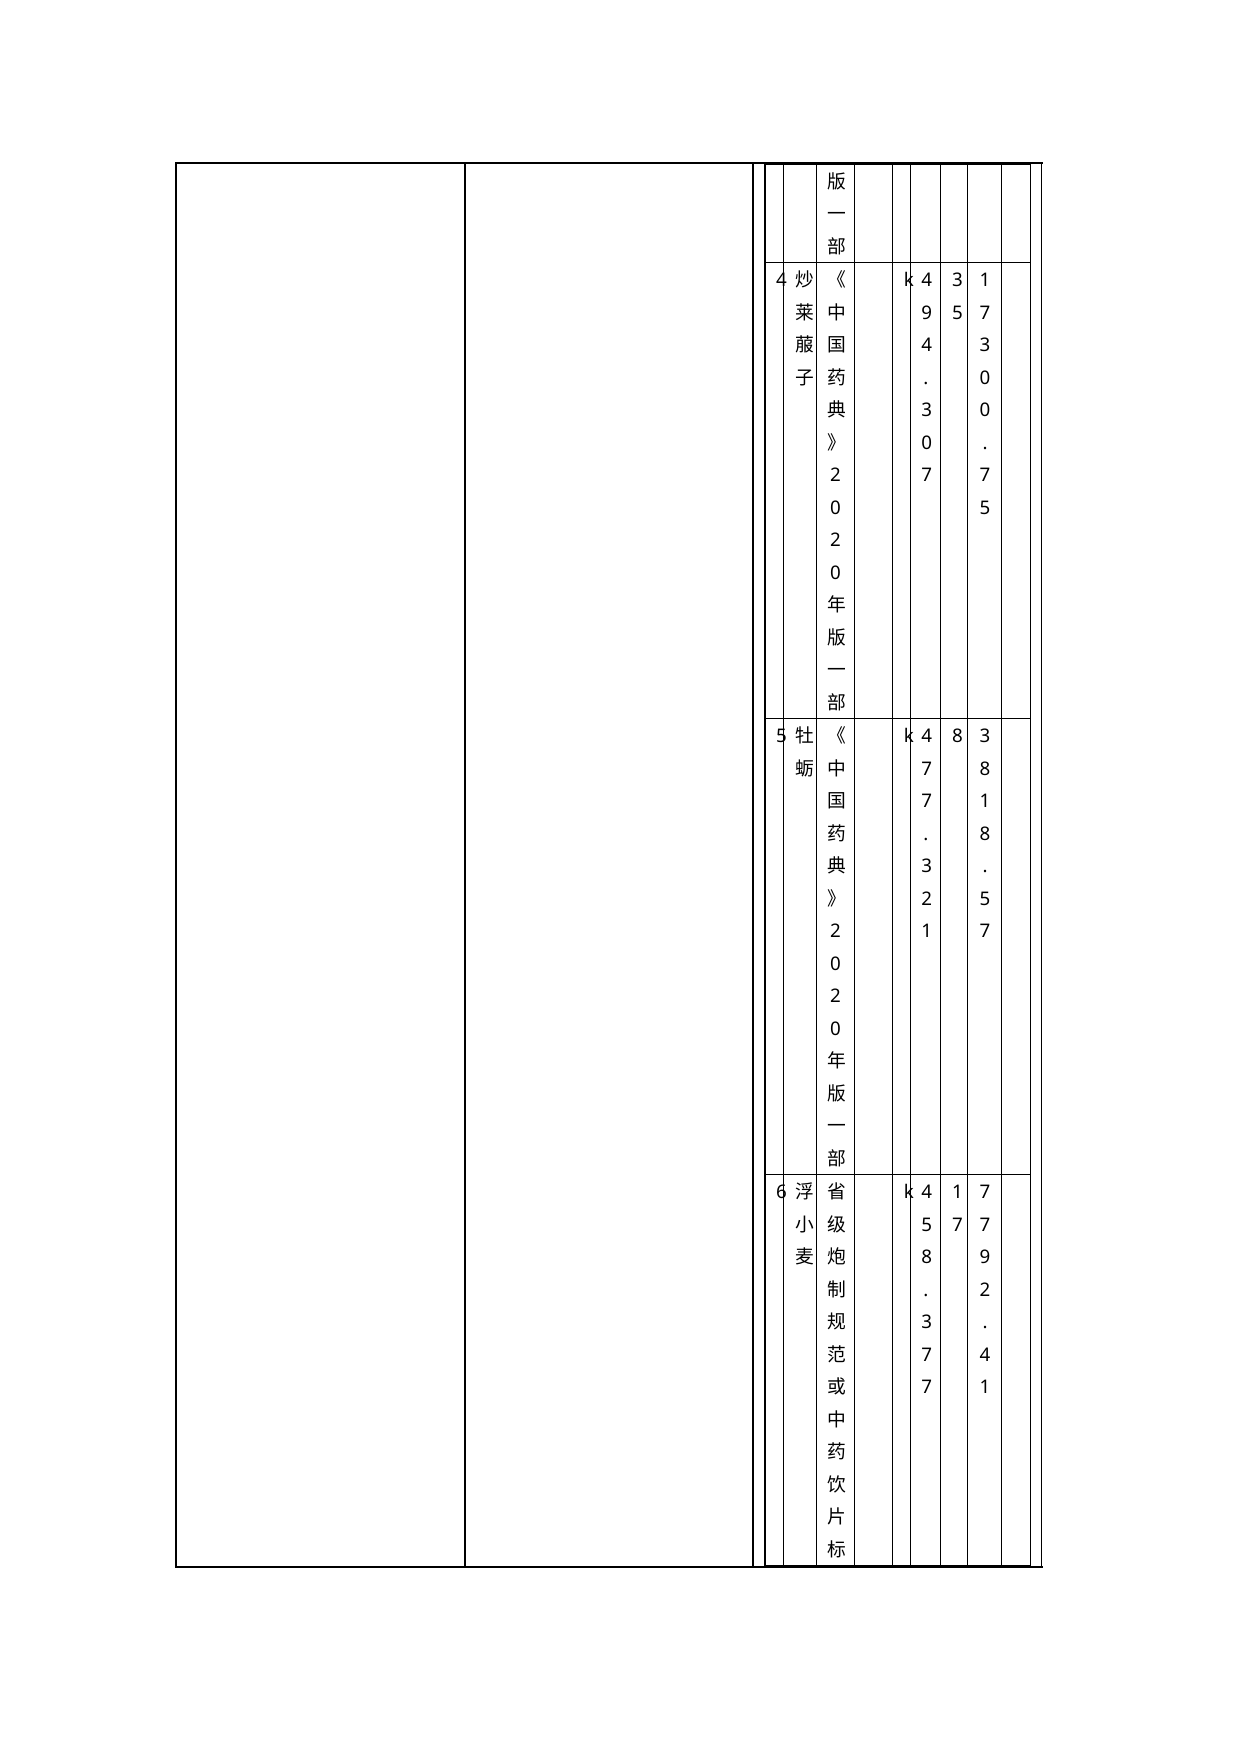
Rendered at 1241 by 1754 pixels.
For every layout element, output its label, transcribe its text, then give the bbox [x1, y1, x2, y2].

table_cell [911, 1175, 940, 1565]
table_cell [784, 719, 816, 1174]
table_cell [941, 1175, 967, 1565]
table_cell [941, 165, 967, 262]
table_cell [911, 719, 940, 1174]
table_cell [784, 1175, 816, 1565]
table_cell [941, 263, 967, 718]
table_cell [784, 165, 816, 262]
table_cell [817, 263, 854, 718]
table_cell [817, 719, 854, 1174]
table_cell [911, 263, 940, 718]
table_cell [766, 263, 783, 718]
table_cell [968, 263, 1001, 718]
table_cell [855, 1175, 892, 1565]
table_cell [466, 164, 752, 1566]
table_cell [784, 263, 816, 718]
table_cell [893, 719, 910, 1174]
table_cell [1002, 165, 1030, 262]
table_cell [1002, 263, 1030, 718]
table_cell [754, 164, 764, 1566]
table_cell [1002, 1175, 1030, 1565]
table_cell [941, 719, 967, 1174]
table_cell [855, 165, 892, 262]
table_cell [968, 719, 1001, 1174]
table_cell [855, 719, 892, 1174]
table_cell [766, 1175, 783, 1565]
table_cell [817, 165, 854, 262]
table_cell [766, 719, 783, 1174]
table_cell [817, 1175, 854, 1565]
table_cell 1 [177, 164, 464, 1566]
table_cell [893, 165, 910, 262]
table_cell [855, 263, 892, 718]
table_cell [1002, 719, 1030, 1174]
table_cell [766, 165, 783, 262]
table_cell [893, 1175, 910, 1565]
table_cell [893, 263, 910, 718]
table_cell [968, 1175, 1001, 1565]
table_cell [1031, 164, 1041, 1566]
table_cell [968, 165, 1001, 262]
table_cell [911, 165, 940, 262]
